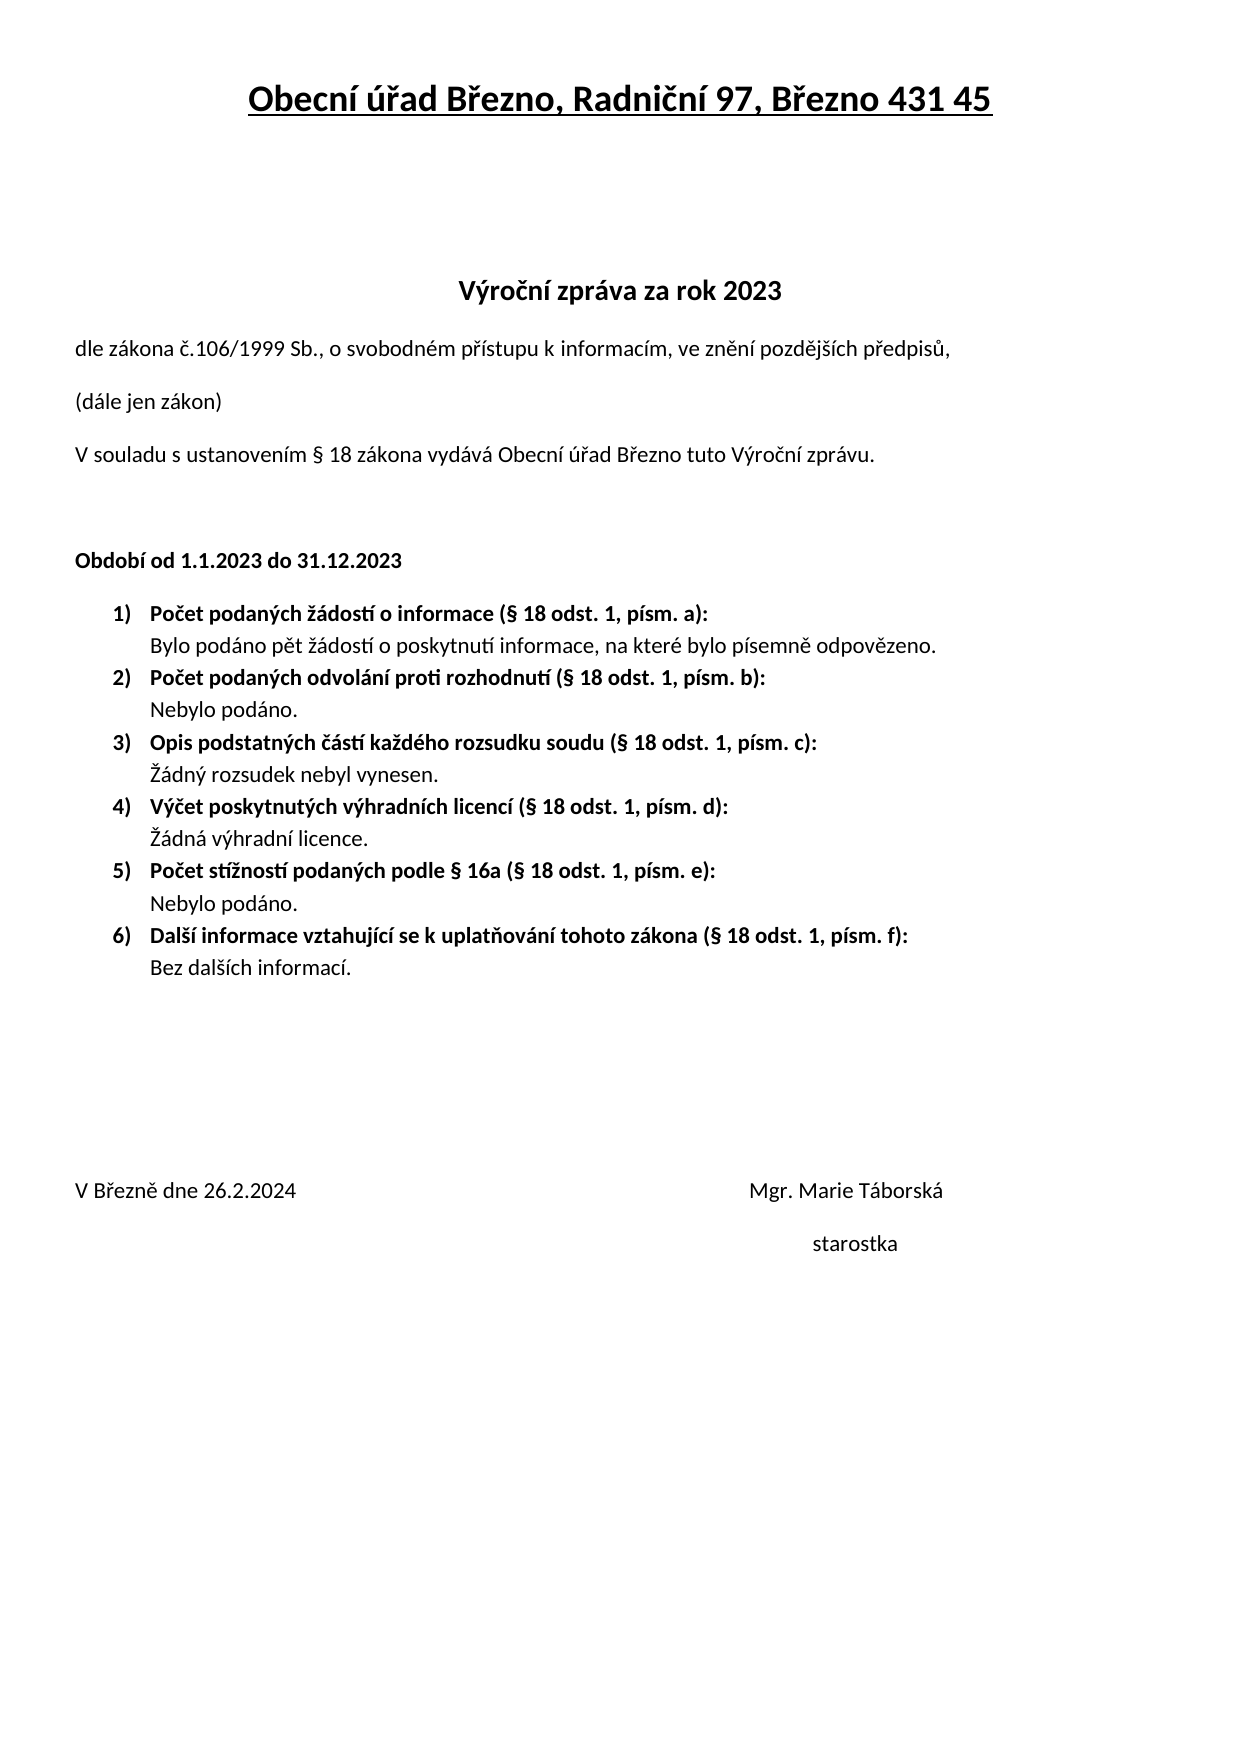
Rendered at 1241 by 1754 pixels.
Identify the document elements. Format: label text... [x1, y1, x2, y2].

text V souladu s ustanovením § 18 zákona vydává Obecní úřad Březno tuto Výroční zprávu. [75, 440, 1165, 468]
text Obecní úřad Březno, Radniční 97, Březno 431 45 [75, 75, 1165, 121]
list Bylo podáno pět žádostí o poskytnutí informace, na které bylo písemně odpovězeno. [150, 631, 1165, 659]
list Opis podstatných částí každého rozsudku soudu (§ 18 odst. 1, písm. c): [112, 728, 1165, 756]
list Počet podaných žádostí o informace (§ 18 odst. 1, písm. a): [112, 599, 1165, 627]
text dle zákona č.106/1999 Sb., o svobodném přístupu k informacím, ve znění pozdějších předpisů, [75, 334, 1165, 362]
list Žádná výhradní licence. [150, 824, 1165, 852]
text (dále jen zákon) [75, 387, 1165, 415]
list Počet stížností podaných podle § 16a (§ 18 odst. 1, písm. e): [112, 856, 1165, 884]
list Nebylo podáno. [150, 889, 1165, 917]
text Výroční zpráva za rok 2023 [75, 272, 1165, 308]
list Počet podaných odvolání proti rozhodnutí (§ 18 odst. 1, písm. b): [112, 663, 1165, 691]
text V Březně dne 26.2.2024 Mgr. Marie Táborská [75, 1176, 1165, 1204]
text Období od 1.1.2023 do 31.12.2023 [75, 546, 1165, 574]
text starostka [75, 1229, 1165, 1257]
list Výčet poskytnutých výhradních licencí (§ 18 odst. 1, písm. d): [112, 792, 1165, 820]
list Další informace vztahující se k uplatňování tohoto zákona (§ 18 odst. 1, písm. f): [112, 921, 1165, 949]
list Žádný rozsudek nebyl vynesen. [150, 760, 1165, 788]
list Bez dalších informací. [150, 953, 1165, 981]
list Nebylo podáno. [150, 696, 1165, 723]
